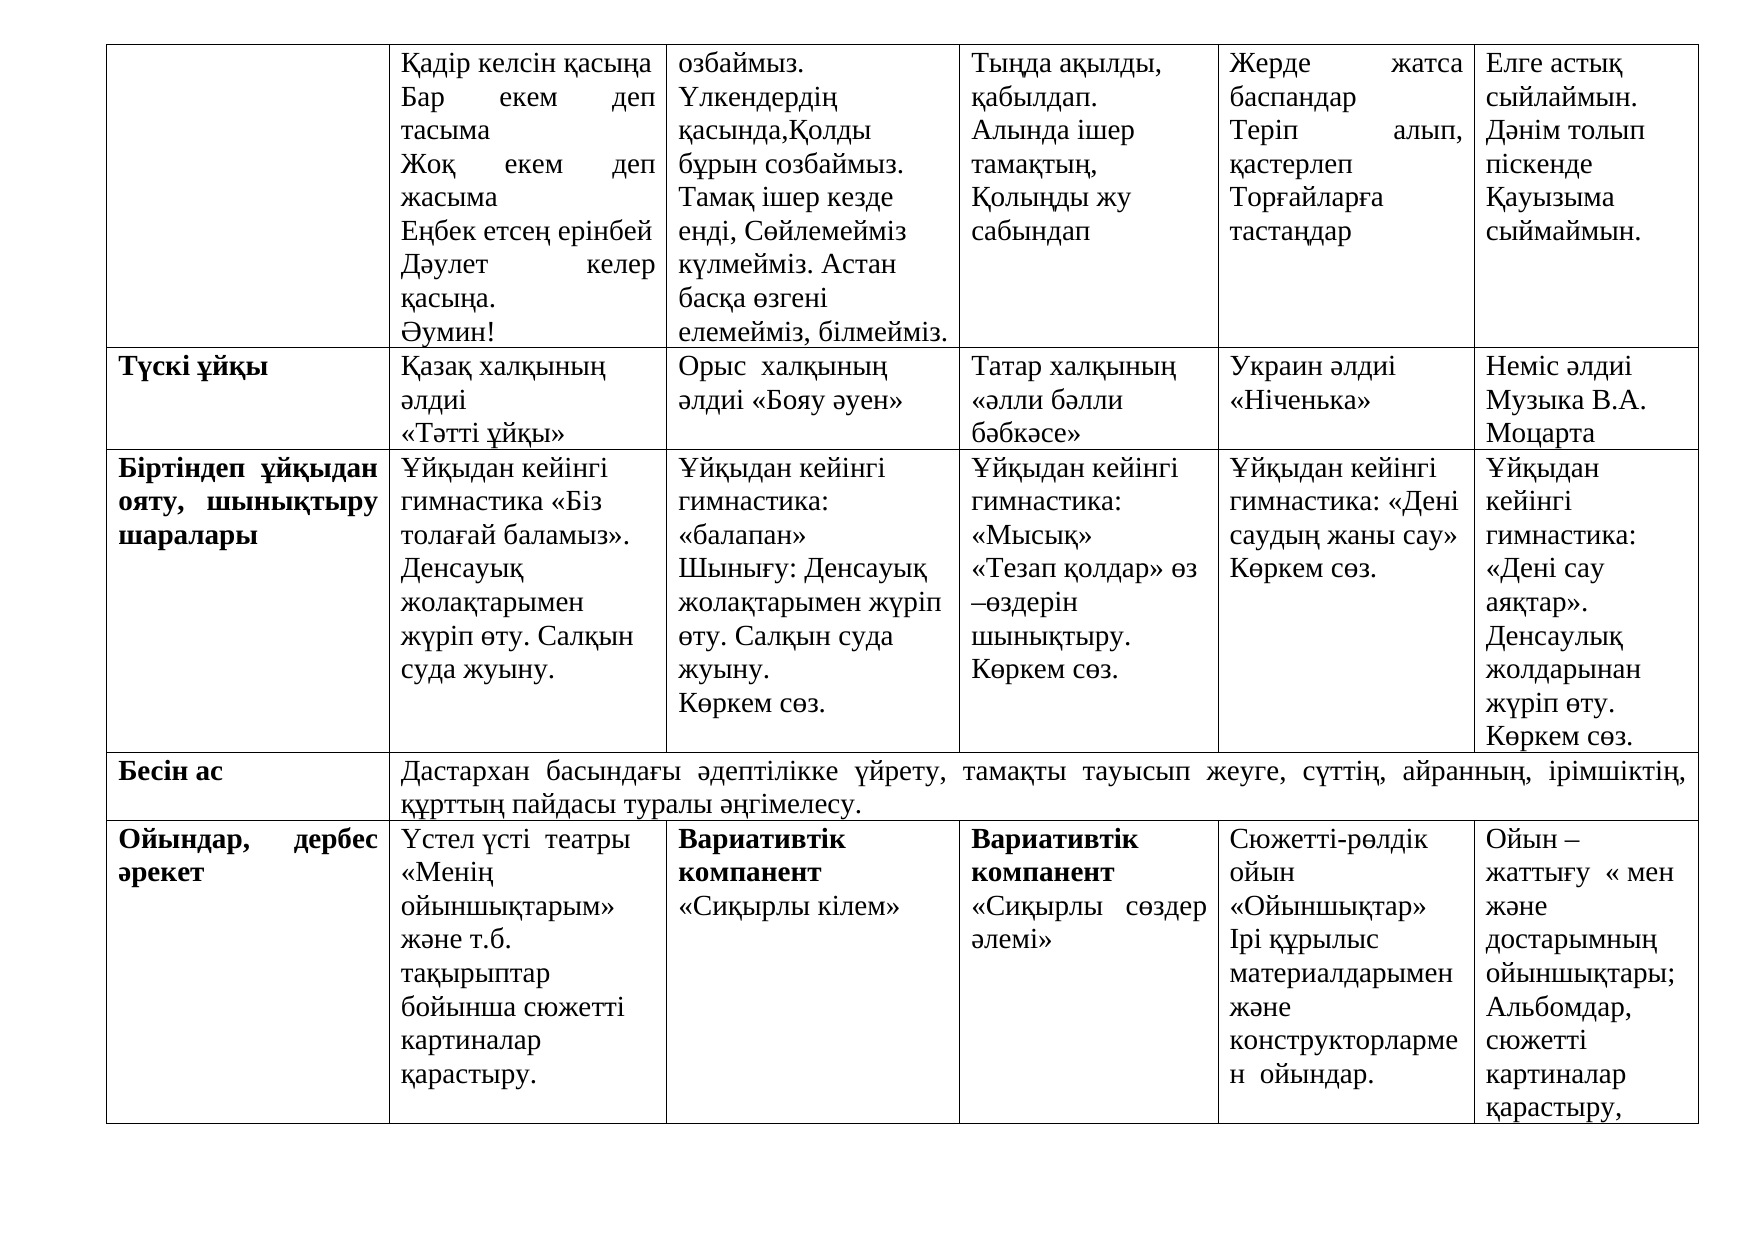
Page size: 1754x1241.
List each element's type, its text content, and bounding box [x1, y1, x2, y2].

table_cell Бесін ас [107, 753, 389, 820]
table_cell Дастархан басындағы әдептілікке үйрету, тамақты тауысып жеуге, сүттің, айранның, ірімшіктің, құрттың пайдасы туралы әңгімелесу. [390, 753, 1698, 820]
table_cell Орыс халқының әлдиі «Бояу әуен» [667, 348, 959, 449]
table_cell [667, 821, 959, 1123]
table_cell Түскі ұйқы [107, 348, 389, 449]
table_cell Ұйқыдан кейінгі гимнастика «Біз толағай баламыз». Денсауық жолақтарымен жүріп өту. Салқын суда жуыну. [390, 450, 666, 752]
table_cell Ұйқыдан кейінгі гимнастика: «балапан» Шынығу: Денсауық жолақтарымен жүріп өту. Салқын суда жуыну. Көркем сөз. [667, 450, 959, 752]
table_cell Ұйқыдан кейінгі гимнастика: «Мысық» «Тезап қолдар» өз –өздерін шынықтыру. Көркем сөз. [960, 450, 1218, 752]
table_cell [960, 821, 1218, 1123]
table_cell Татар халқының «әлли бәлли бәбкәсе» [960, 348, 1218, 449]
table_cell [1475, 821, 1698, 1123]
table_cell Ұйқыдан кейінгі гимнастика: «Дені саудың жаны сау» Көркем сөз. [1219, 450, 1474, 752]
table_cell Неміс әлдиі Музыка В.А. Моцарта [1475, 348, 1698, 449]
table_cell Біртіндеп ұйқыдан ояту, шынықтыру шаралары [107, 450, 389, 752]
table_cell Украин әлдиі «Ніченька» [1219, 348, 1474, 449]
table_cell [390, 821, 666, 1123]
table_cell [390, 45, 666, 347]
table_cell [960, 45, 1218, 347]
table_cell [1219, 45, 1474, 347]
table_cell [667, 45, 959, 347]
table_cell Қазақ халқының әлдиі «Тәтті ұйқы» [390, 348, 666, 449]
table_cell Ұйқыдан кейінгі гимнастика: «Дені сау аяқтар». Денсаулық жолдарынан жүріп өту. Көркем сөз. [1475, 450, 1698, 752]
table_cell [1219, 821, 1474, 1123]
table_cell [1475, 45, 1698, 347]
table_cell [107, 821, 389, 1123]
